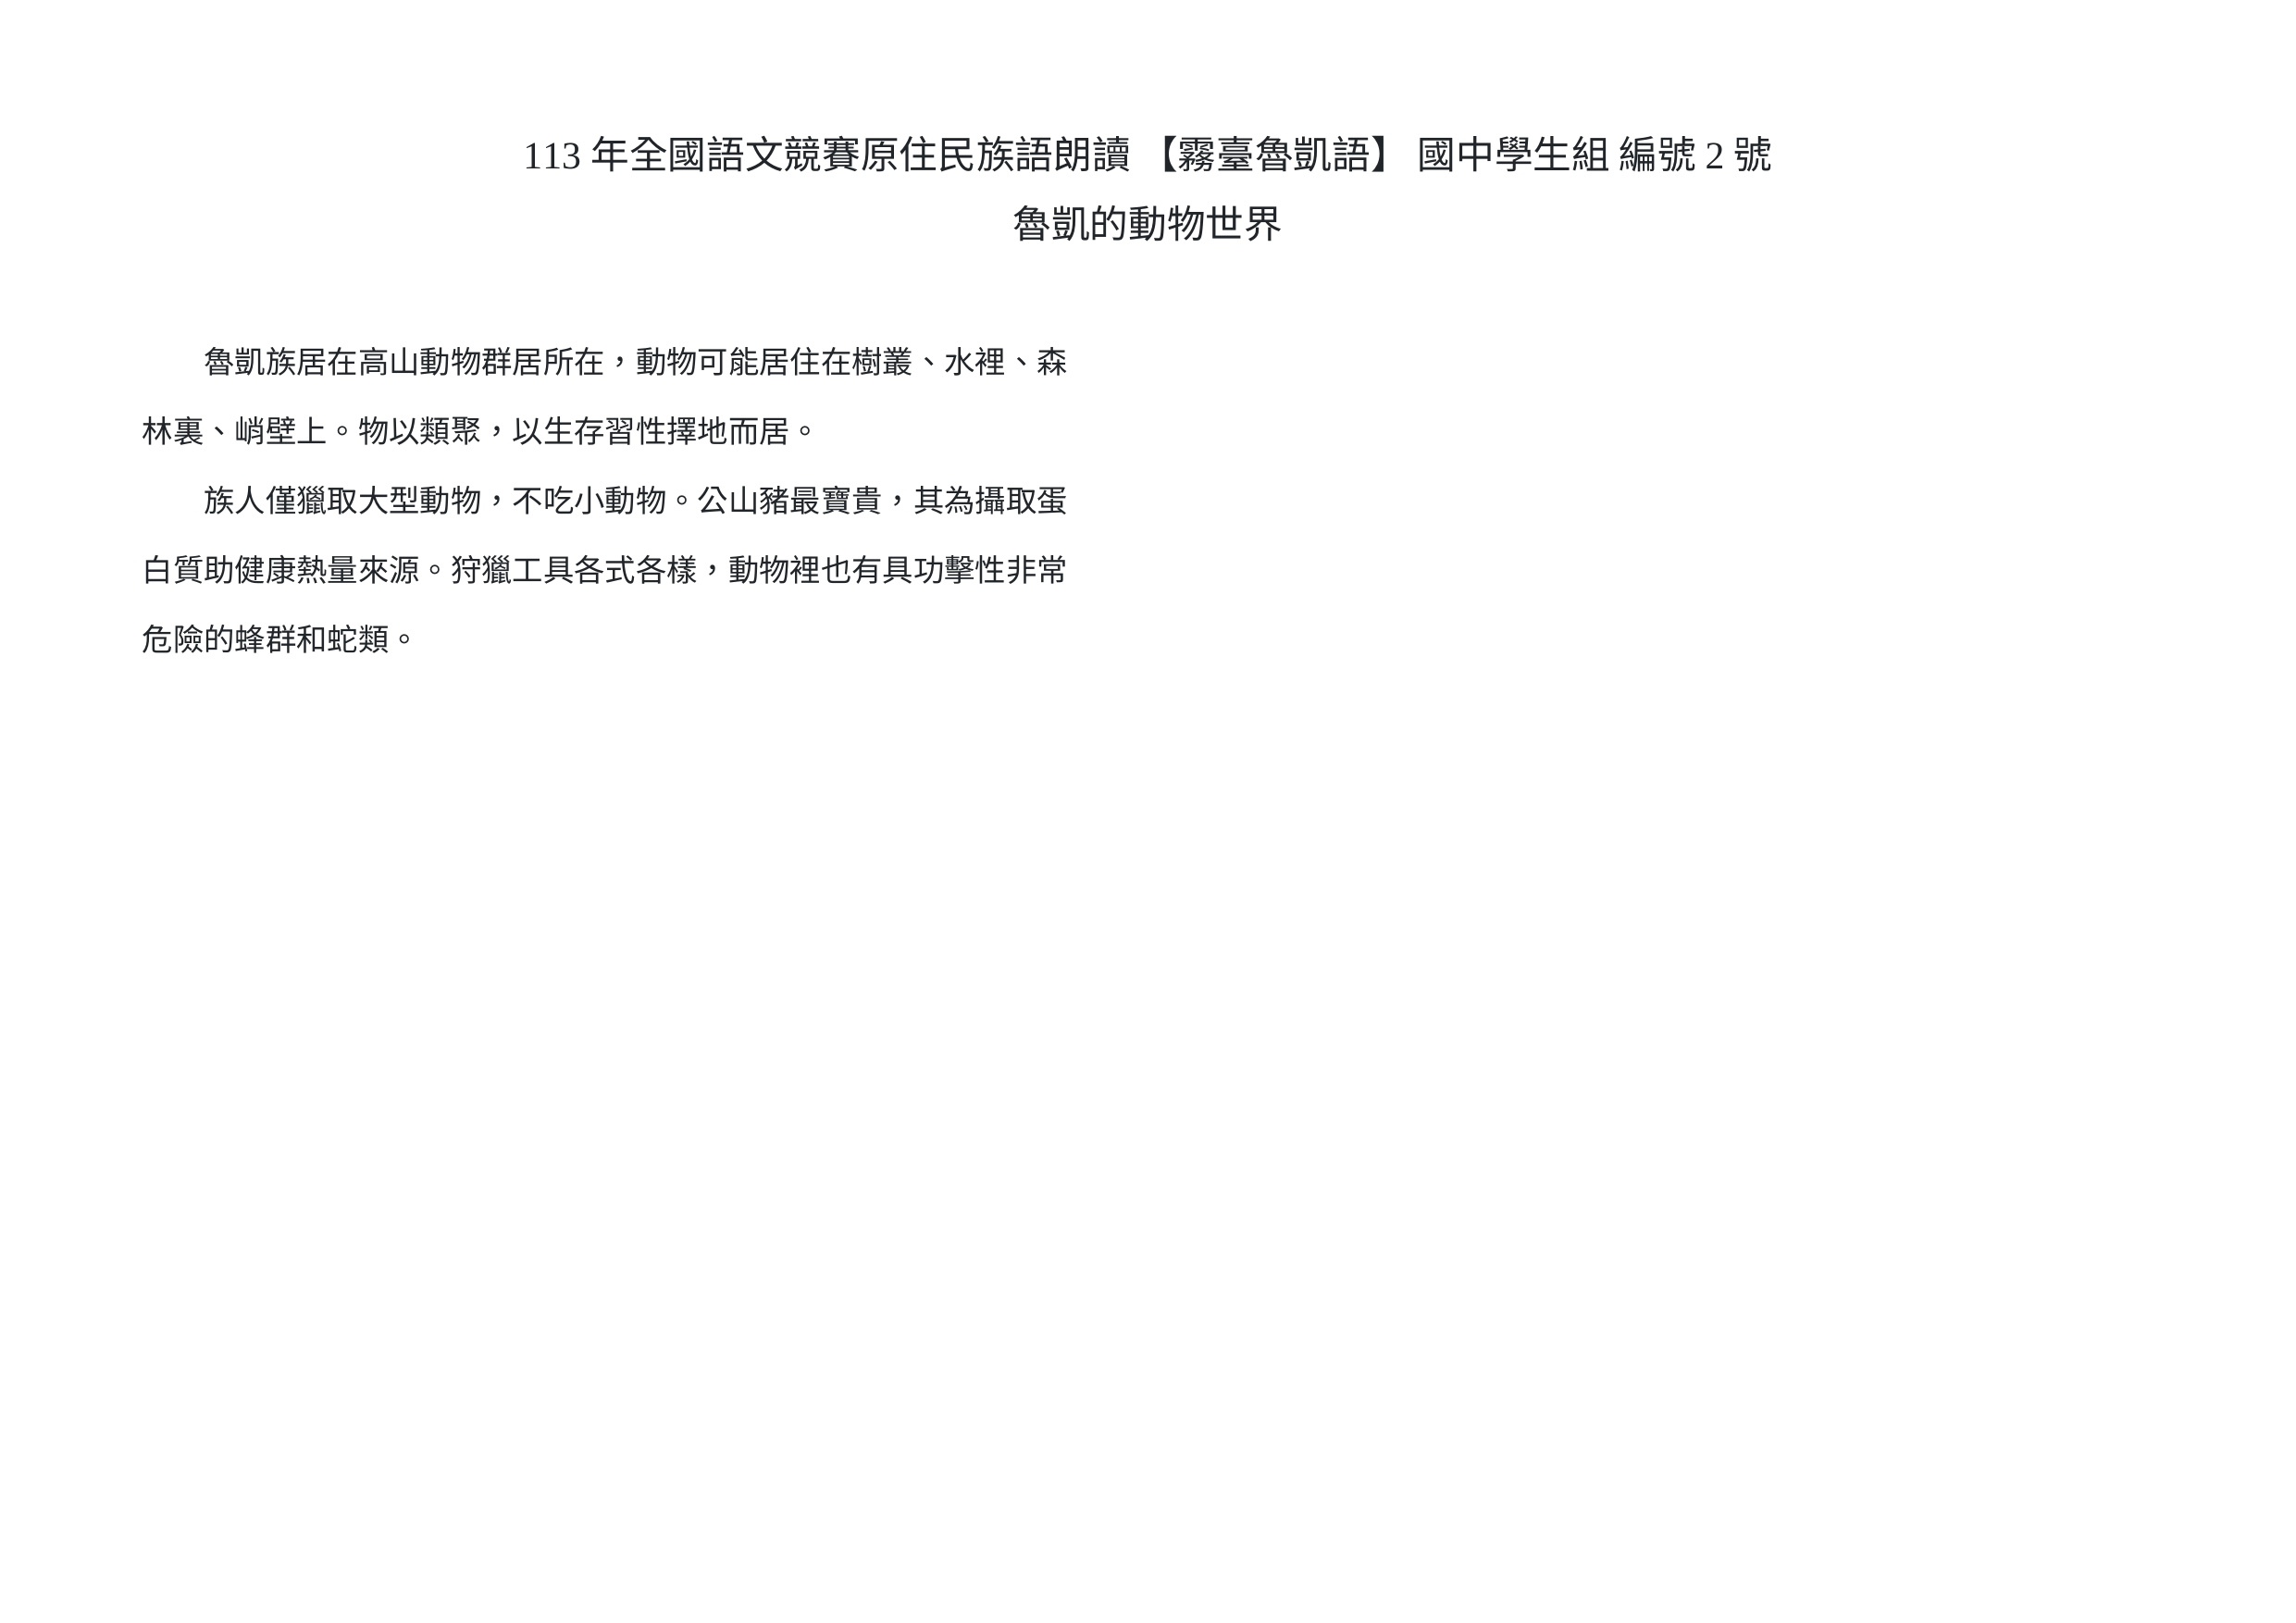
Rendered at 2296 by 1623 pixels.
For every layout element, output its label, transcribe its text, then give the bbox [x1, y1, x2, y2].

text 族人僅獵取大型動物，不吃小動物。公山豬最寶貴，其為攝取蛋白質助健康熱量來源。狩獵工具各式各樣，動物裡也有具功擊性非常危險的蜂群和蛇類。 [142, 465, 1090, 673]
text 魯凱族居在高山動物群居所在，動物可能居住在樹叢、水裡、森林裏、峭壁上。物以類聚，以生存習性擇地而居。 [142, 326, 1090, 465]
text 魯凱的動物世界 [142, 187, 2153, 256]
text 113 年全國語文競賽原住民族語朗讀 【霧臺魯凱語】 國中學生組 編號 2 號 [142, 118, 2153, 187]
